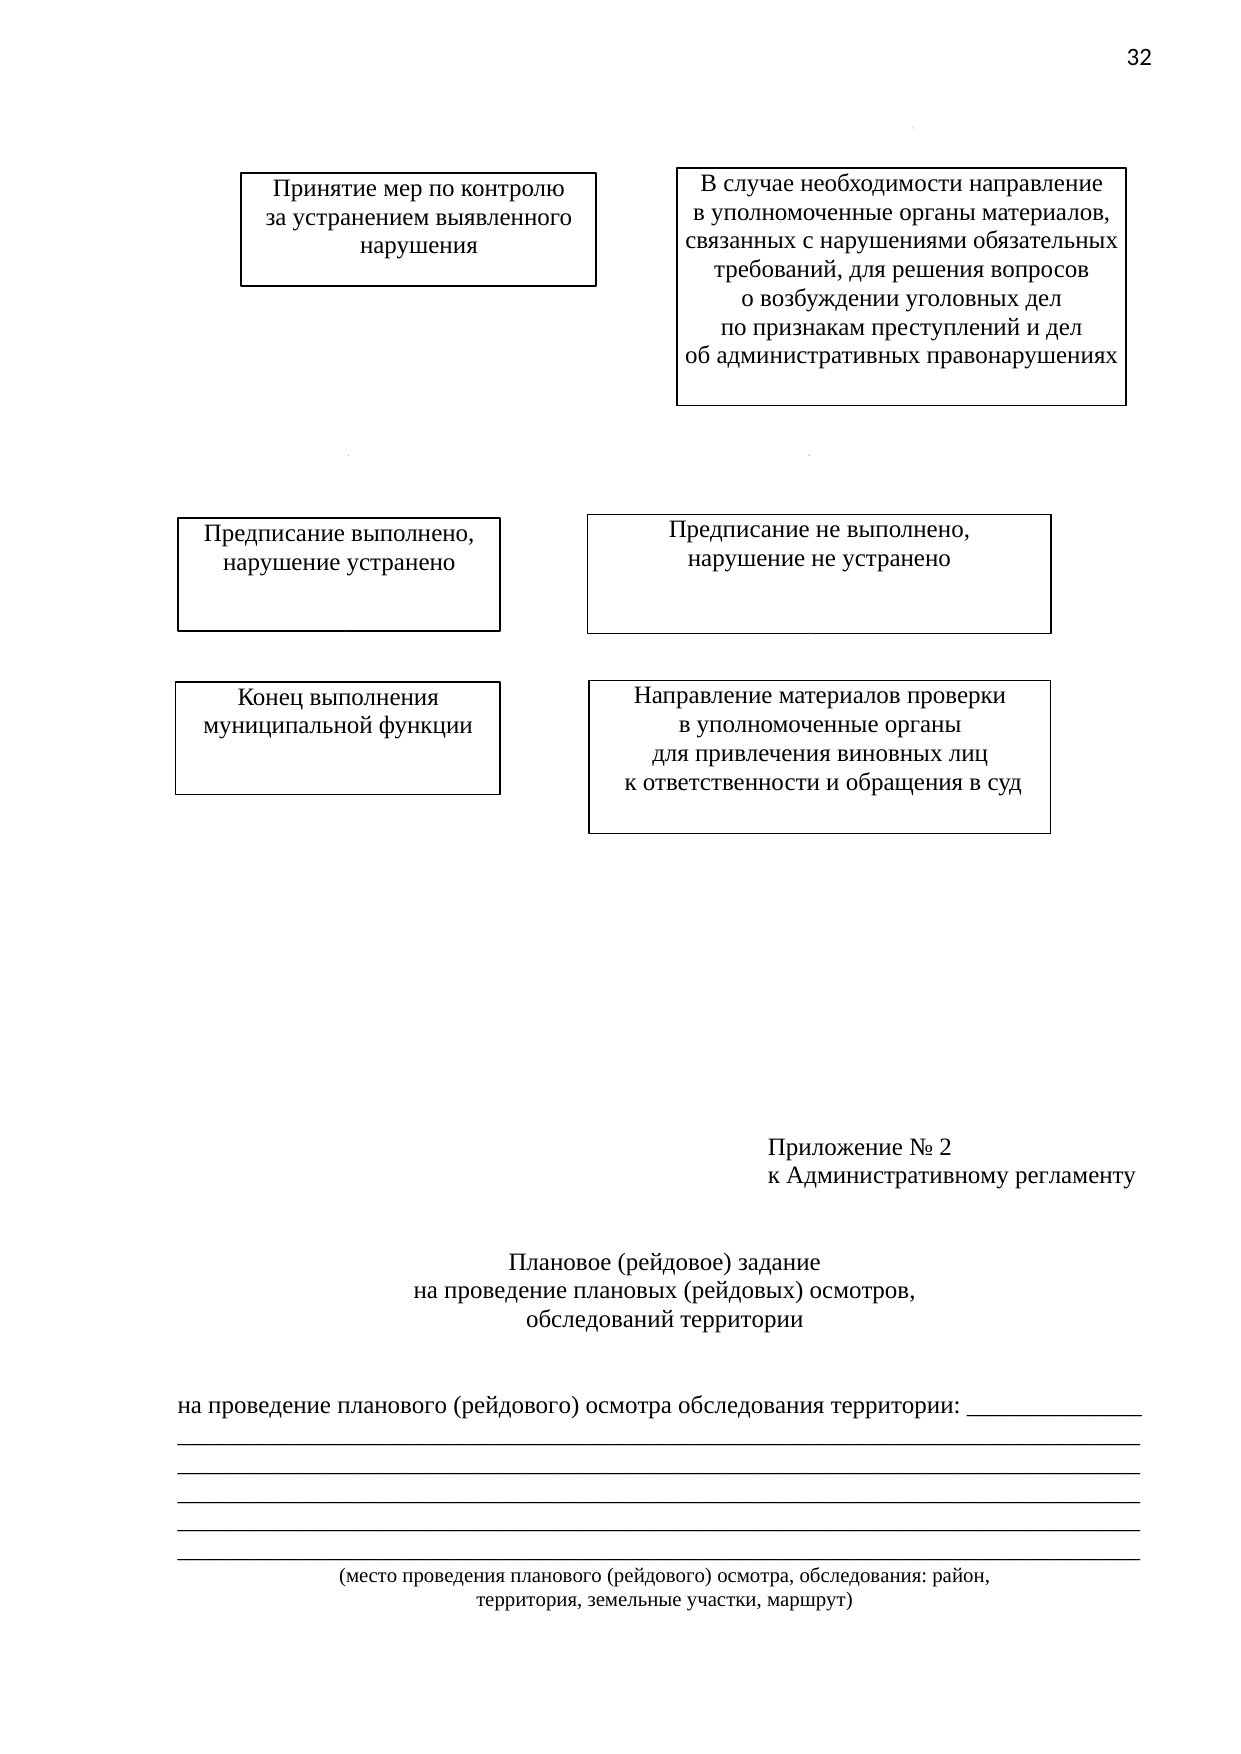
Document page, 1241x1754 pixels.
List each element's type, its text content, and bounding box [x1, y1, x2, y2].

text _____________________________________________________________________________ [177, 1448, 1152, 1477]
text на проведение плановых (рейдовых) осмотров, [177, 1275, 1152, 1304]
text _____________________________________________________________________________ [177, 1534, 1152, 1563]
text к Административному регламенту [768, 1160, 1152, 1189]
text _____________________________________________________________________________ [177, 1477, 1152, 1505]
text территория, земельные участки, маршрут) [177, 1587, 1152, 1611]
text Плановое (рейдовое) задание [177, 1247, 1152, 1275]
text _____________________________________________________________________________ [177, 1505, 1152, 1534]
text Приложение № 2 [768, 1132, 1152, 1160]
text (место проведения планового (рейдового) осмотра, обследования: район, [177, 1563, 1152, 1587]
text _____________________________________________________________________________ [177, 1419, 1152, 1448]
text на проведение планового (рейдового) осмотра обследования территории: ______________ [177, 1390, 1152, 1419]
text обследований территории [177, 1304, 1152, 1333]
